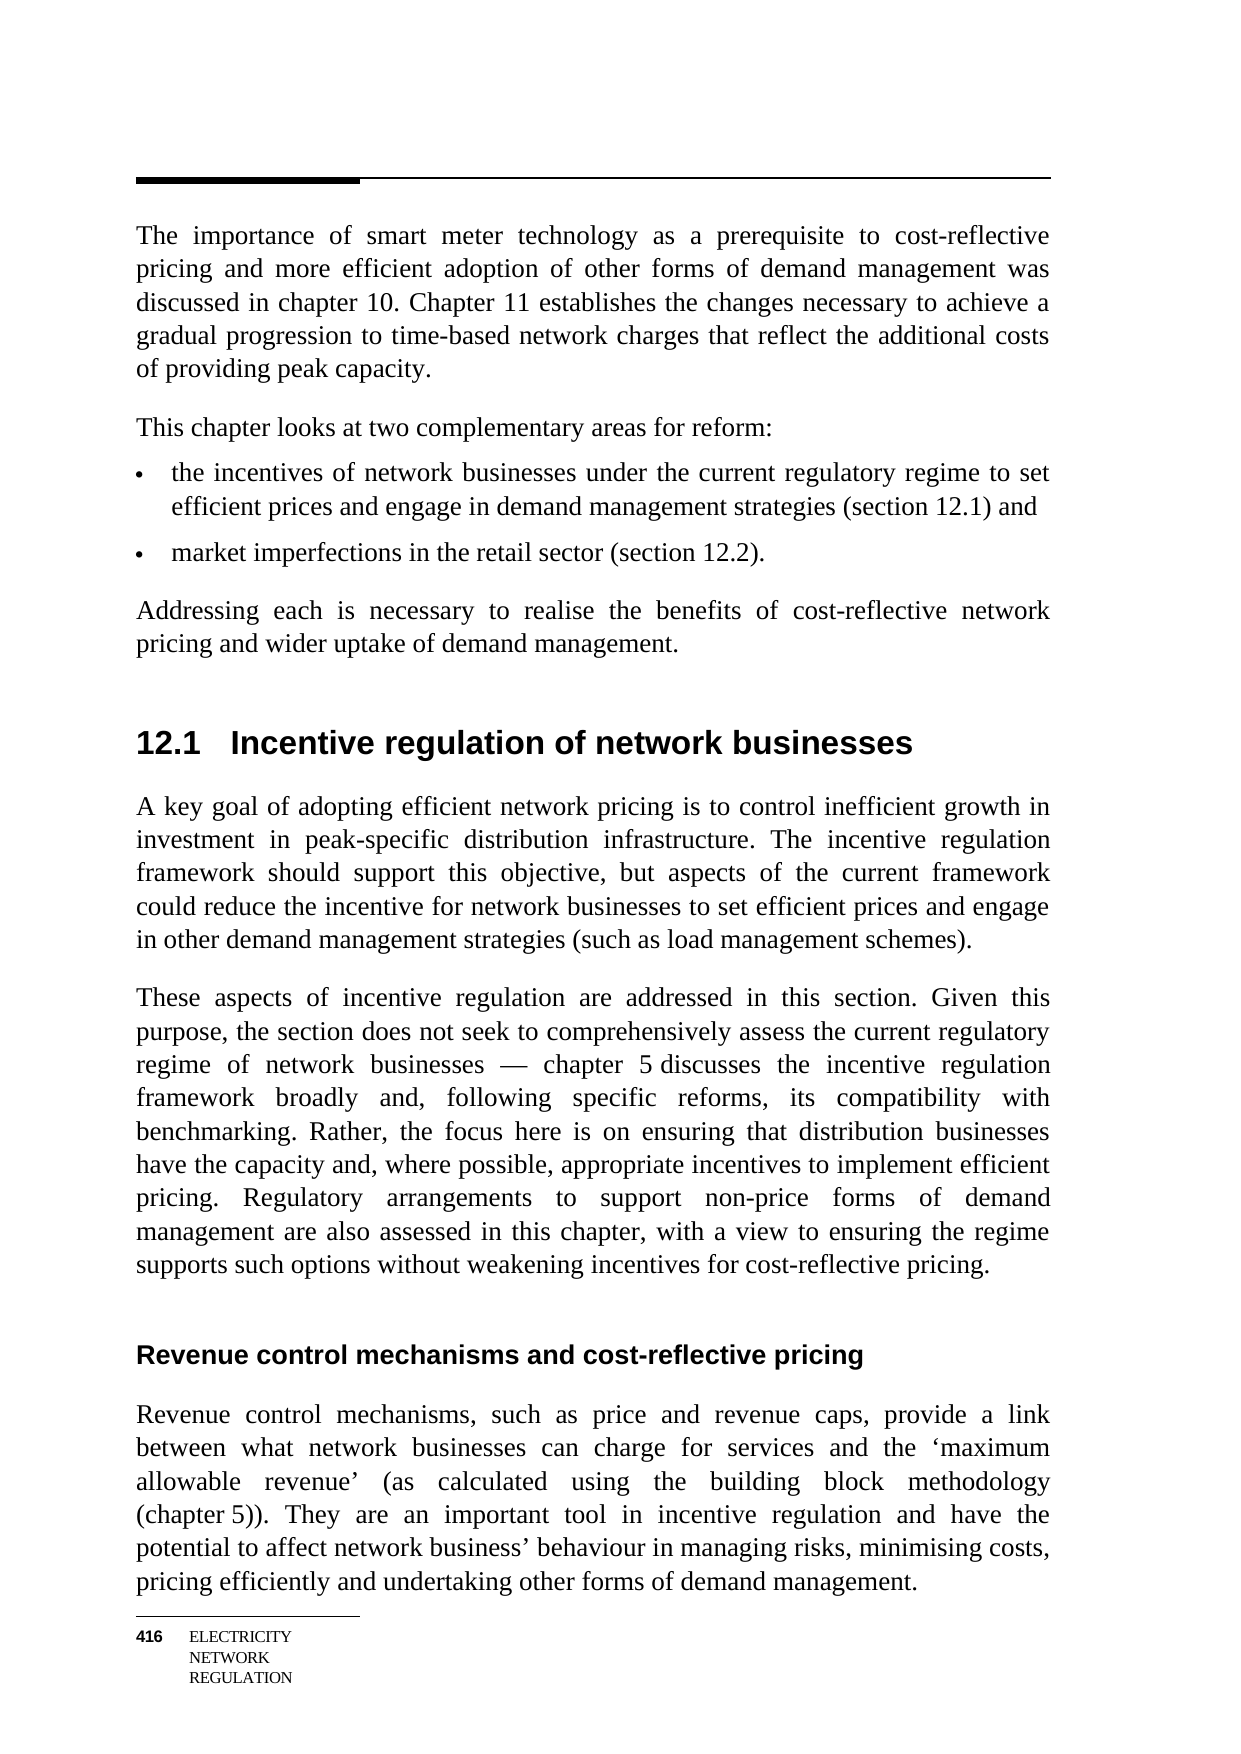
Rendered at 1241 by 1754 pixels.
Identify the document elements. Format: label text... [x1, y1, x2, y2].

text These aspects of incentive regulation are addressed in this section. Given this purpose, the section does not seek to comprehensively assess the current regulatory regime of network businesses — chapter 5 discusses the incentive regulation framework broadly and, following specific reforms, its compatibility with benchmarking. Rather, the focus here is on ensuring that distribution businesses have the capacity and, where possible, appropriate incentives to implement efficient pricing. Regulatory arrangements to support non-price forms of demand management are also assessed in this chapter, with a view to ensuring the regime supports such options without weakening incentives for cost-reflective pricing. [136, 979, 1051, 1279]
subtitle 12.1 Incentive regulation of network businesses [136, 721, 1051, 763]
text Revenue control mechanisms, such as price and revenue caps, provide a link between what network businesses can charge for services and the ‘maximum allowable revenue’ (as calculated using the building block methodology (chapter 5)). They are an important tool in incentive regulation and have the potential to affect network business’ behaviour in managing risks, minimising costs, pricing efficiently and undertaking other forms of demand management. [136, 1396, 1051, 1596]
text The importance of smart meter technology as a prerequisite to cost-reflective pricing and more efficient adoption of other forms of demand management was discussed in chapter 10. Chapter 11 establishes the changes necessary to achieve a gradual progression to time-based network charges that reflect the additional costs of providing peak capacity. [136, 217, 1051, 383]
list the incentives of network businesses under the current regulatory regime to set efficient prices and engage in demand management strategies (section 12.1) and [136, 454, 1051, 521]
list market imperfections in the retail sector (section 12.2). [136, 533, 1051, 567]
subtitle Revenue control mechanisms and cost-reflective pricing [136, 1338, 1051, 1371]
text Addressing each is necessary to realise the benefits of cost-reflective network pricing and wider uptake of demand management. [136, 592, 1051, 658]
text This chapter looks at two complementary areas for reform: [136, 408, 1051, 442]
text A key goal of adopting efficient network pricing is to control inefficient growth in investment in peak-specific distribution infrastructure. The incentive regulation framework should support this objective, but aspects of the current framework could reduce the incentive for network businesses to set efficient prices and engage in other demand management strategies (such as load management schemes). [136, 788, 1051, 954]
